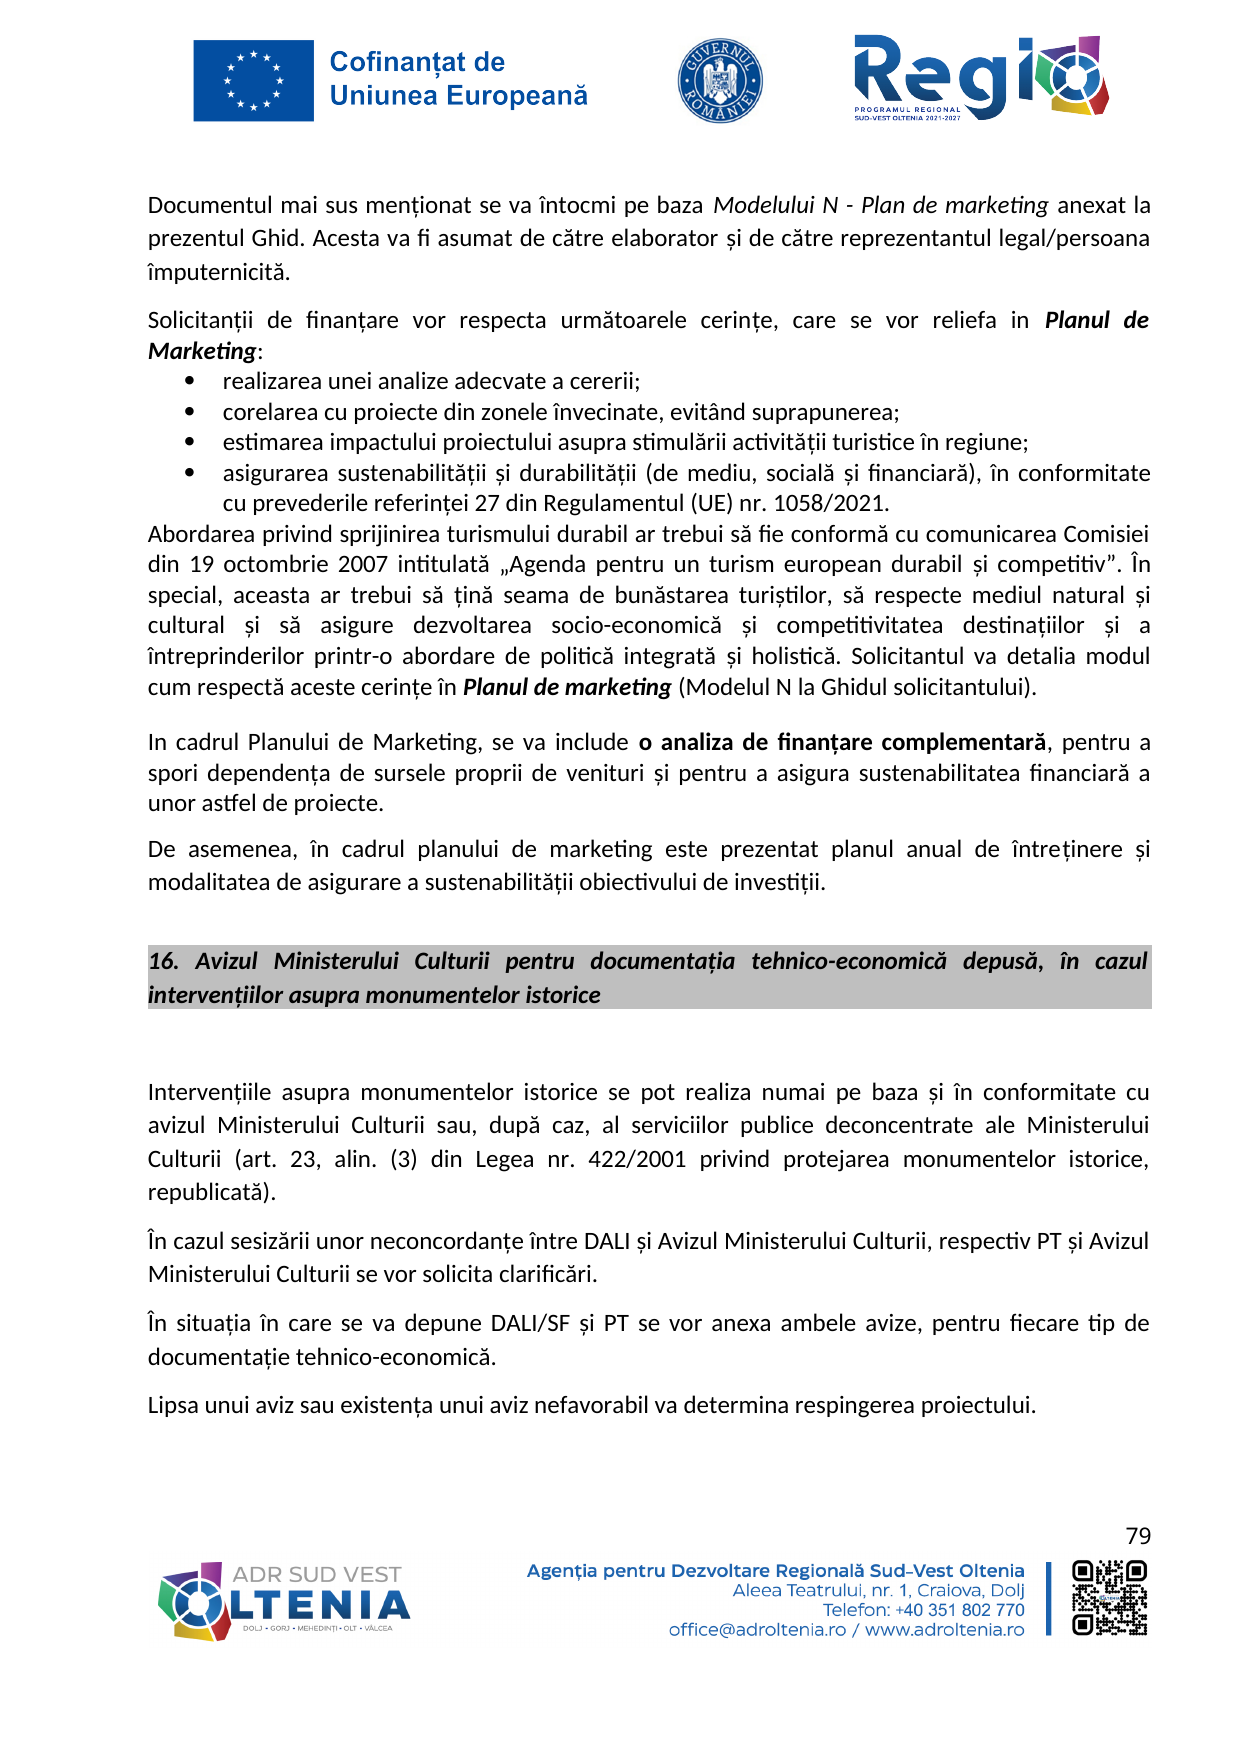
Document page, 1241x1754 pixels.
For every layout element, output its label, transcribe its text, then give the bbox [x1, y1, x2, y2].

text Abordarea privind sprijinirea turismului durabil ar trebui să fie conformă cu comunicarea Comisiei din 19 octombrie 2007 intitulată „Agenda pentru un turism european durabil și competitiv”. În special, aceasta ar trebui să țină seama de bunăstarea turiștilor, să respecte mediul natural și cultural și să asigure dezvoltarea socio-economică și competitivitatea destinațiilor și a întreprinderilor printr-o abordare de politică integrată și holistică. Solicitantul va detalia modul cum respectă aceste cerinţe în Planul de marketing (Modelul N la Ghidul solicitantului). [148, 518, 1152, 701]
text De asemenea, în cadrul planului de marketing este prezentat planul anual de întreținere și modalitatea de asigurare a sustenabilităţii obiectivului de investiţii. [148, 833, 1152, 897]
list estimarea impactului proiectului asupra stimulării activității turistice în regiune; [185, 426, 1152, 457]
list asigurarea sustenabilității și durabilității (de mediu, socială și financiară), în conformitate cu prevederile referinţei 27 din Regulamentul (UE) nr. 1058/2021. [185, 457, 1152, 518]
picture [188, 35, 590, 125]
list corelarea cu proiecte din zonele învecinate, evitând suprapunerea; [185, 396, 1152, 426]
text Documentul mai sus menţionat se va întocmi pe baza Modelului N - Plan de marketing anexat la prezentul Ghid. Acesta va fi asumat de către elaborator și de către reprezentantul legal/persoana împuternicită. [148, 189, 1152, 286]
text Intervenţiile asupra monumentelor istorice se pot realiza numai pe baza şi în conformitate cu avizul Ministerului Culturii sau, după caz, al serviciilor publice deconcentrate ale Ministerului Culturii (art. 23, alin. (3) din Legea nr. 422/2001 privind protejarea monumentelor istorice, republicată). [148, 1076, 1152, 1207]
list realizarea unei analize adecvate a cererii; [185, 365, 1152, 396]
picture [674, 36, 768, 126]
picture [852, 34, 1111, 123]
text 16. Avizul Ministerului Culturii pentru documentaţia tehnico-economică depusă, în cazul intervenţiilor asupra monumentelor istorice [148, 945, 1152, 1009]
text In cadrul Planului de Marketing, se va include o analiza de finanțare complementară, pentru a spori dependența de sursele proprii de venituri și pentru a asigura sustenabilitatea financiară a unor astfel de proiecte. [148, 726, 1152, 818]
text În situaţia în care se va depune DALI/SF şi PT se vor anexa ambele avize, pentru fiecare tip de documentaţie tehnico-economică. [148, 1307, 1152, 1371]
text În cazul sesizării unor neconcordanţe între DALI şi Avizul Ministerului Culturii, respectiv PT şi Avizul Ministerului Culturii se vor solicita clarificări. [148, 1225, 1152, 1289]
text Solicitanţii de finanţare vor respecta următoarele cerințe, care se vor reliefa in Planul de Marketing: [148, 304, 1152, 365]
picture [148, 1551, 1152, 1648]
text Lipsa unui aviz sau existenţa unui aviz nefavorabil va determina respingerea proiectului. [148, 1389, 1152, 1420]
